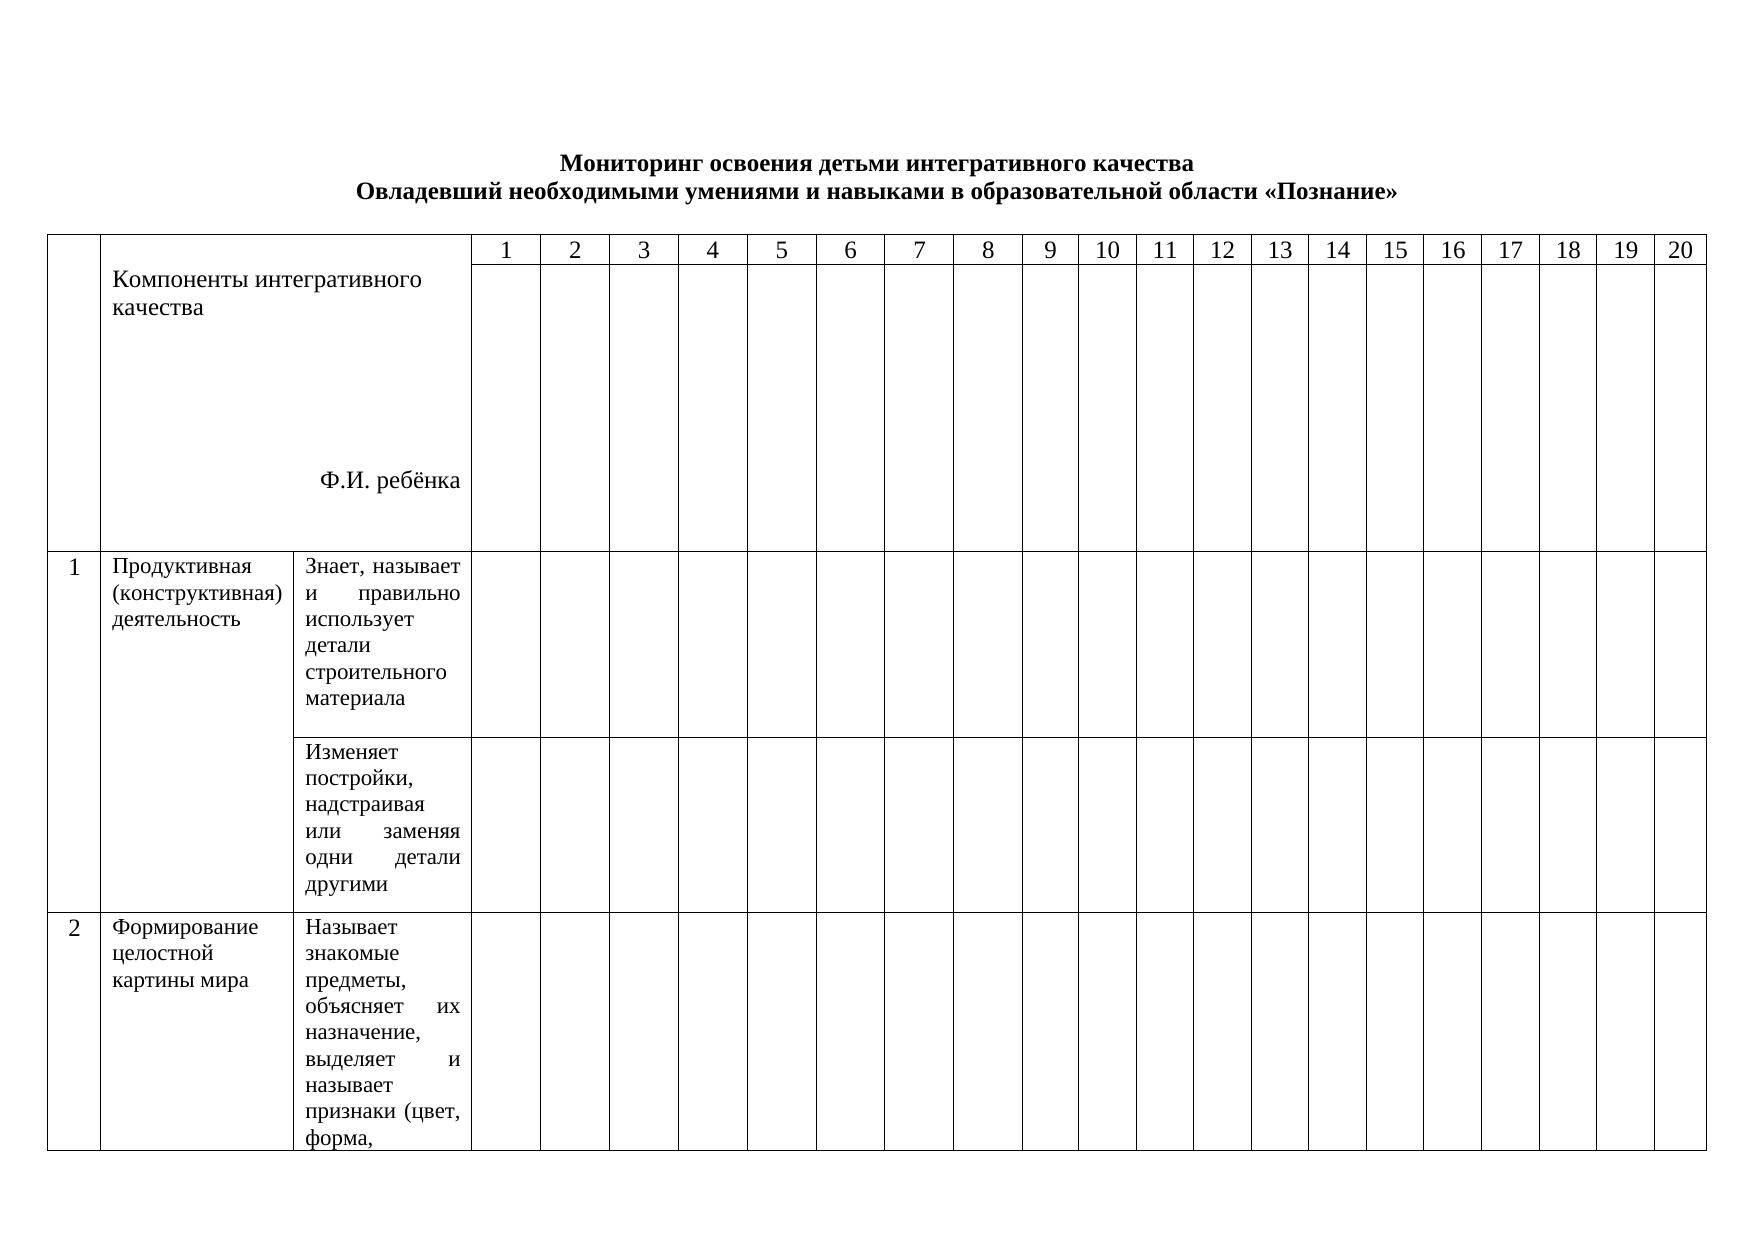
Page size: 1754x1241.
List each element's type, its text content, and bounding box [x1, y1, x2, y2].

table_header 5 [748, 235, 816, 264]
table_header [48, 235, 100, 551]
table_cell [1540, 738, 1596, 912]
table_cell [1655, 265, 1706, 551]
table_cell [1424, 738, 1481, 912]
table_cell [1194, 552, 1251, 737]
table_cell [1137, 738, 1193, 912]
table_cell [1194, 913, 1251, 1150]
table_cell [1367, 738, 1423, 912]
table_cell [1597, 738, 1654, 912]
table_cell [1482, 265, 1539, 551]
table_cell [748, 552, 816, 737]
table_cell [1252, 913, 1308, 1150]
table_cell [1482, 552, 1539, 737]
table_cell [885, 265, 953, 551]
table_cell [1079, 265, 1136, 551]
table_cell [1023, 552, 1078, 737]
table_cell [748, 265, 816, 551]
table_cell [1424, 913, 1481, 1150]
table_cell [885, 738, 953, 912]
table_cell [1079, 552, 1136, 737]
table_cell [541, 913, 609, 1150]
table_header 20 [1655, 235, 1706, 264]
table_header 2 [541, 235, 609, 264]
table_cell [1482, 738, 1539, 912]
table_cell [1424, 552, 1481, 737]
table_cell [885, 913, 953, 1150]
table_cell [748, 913, 816, 1150]
table_cell [1137, 913, 1193, 1150]
table_cell [1540, 265, 1596, 551]
table_cell [885, 552, 953, 737]
table_header 10 [1079, 235, 1136, 264]
table_header Компоненты интегративного качества Ф.И. ребёнка [101, 235, 471, 551]
table_cell [610, 913, 678, 1150]
table_cell [541, 738, 609, 912]
table_cell [1137, 265, 1193, 551]
table_cell [1367, 913, 1423, 1150]
table_cell [541, 265, 609, 551]
table_header 19 [1597, 235, 1654, 264]
table_header 6 [817, 235, 884, 264]
table_cell [1252, 738, 1308, 912]
table_cell [1194, 265, 1251, 551]
table_header 8 [954, 235, 1022, 264]
table_cell [817, 738, 884, 912]
table_cell [472, 738, 540, 912]
table_cell [1309, 913, 1366, 1150]
table_cell [954, 913, 1022, 1150]
table_header 1 [472, 235, 540, 264]
table_header 12 [1194, 235, 1251, 264]
table_cell Продуктивная (конструктивная) деятельность [101, 552, 293, 912]
table_header 4 [679, 235, 747, 264]
table_header 18 [1540, 235, 1596, 264]
table_cell [610, 552, 678, 737]
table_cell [101, 913, 293, 1150]
table_header 15 [1367, 235, 1423, 264]
table_header 7 [885, 235, 953, 264]
table_cell [1252, 552, 1308, 737]
table_cell [1023, 913, 1078, 1150]
table_cell [1540, 552, 1596, 737]
table_cell [1482, 913, 1539, 1150]
table_cell [1597, 913, 1654, 1150]
table_cell [541, 552, 609, 737]
table_cell [472, 265, 540, 551]
table_cell [679, 552, 747, 737]
table_cell [954, 552, 1022, 737]
table_cell Знает, называет и правильно использует детали строительного материала [294, 552, 471, 737]
table_header 16 [1424, 235, 1481, 264]
table_cell [1023, 738, 1078, 912]
table_cell [817, 265, 884, 551]
table_cell [610, 265, 678, 551]
table_cell [1597, 265, 1654, 551]
table_cell [472, 913, 540, 1150]
table_cell [472, 552, 540, 737]
text Мониторинг освоения детьми интегративного качества [59, 148, 1695, 176]
table_header 3 [610, 235, 678, 264]
table_header 14 [1309, 235, 1366, 264]
table_cell [679, 913, 747, 1150]
table_cell [954, 265, 1022, 551]
table_cell [1540, 913, 1596, 1150]
table_cell [1367, 265, 1423, 551]
table_cell [1309, 738, 1366, 912]
table_cell 1 [48, 552, 100, 912]
table_cell [1137, 552, 1193, 737]
table_cell [1079, 913, 1136, 1150]
table_cell [610, 738, 678, 912]
table_cell [1023, 265, 1078, 551]
table_header 11 [1137, 235, 1193, 264]
table_cell [679, 265, 747, 551]
table_cell [1424, 265, 1481, 551]
table_cell [1079, 738, 1136, 912]
table_cell [817, 552, 884, 737]
table_cell [748, 738, 816, 912]
table_header 9 [1023, 235, 1078, 264]
table_cell [817, 913, 884, 1150]
table_cell 2 [48, 913, 100, 1150]
table_cell [954, 738, 1022, 912]
table_cell [1309, 552, 1366, 737]
table_cell [1309, 265, 1366, 551]
table_cell Изменяет постройки, надстраивая или заменяя одни детали другими [294, 738, 471, 912]
table_header 13 [1252, 235, 1308, 264]
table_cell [294, 913, 471, 1150]
table_cell [1655, 552, 1706, 737]
table_cell [1655, 738, 1706, 912]
table_cell [679, 738, 747, 912]
table_header 17 [1482, 235, 1539, 264]
table_cell [1252, 265, 1308, 551]
table_cell [1655, 913, 1706, 1150]
table_cell [1597, 552, 1654, 737]
text Овладевший необходимыми умениями и навыками в образовательной области «Познание» [59, 176, 1695, 205]
table_cell [1367, 552, 1423, 737]
table_cell [1194, 738, 1251, 912]
